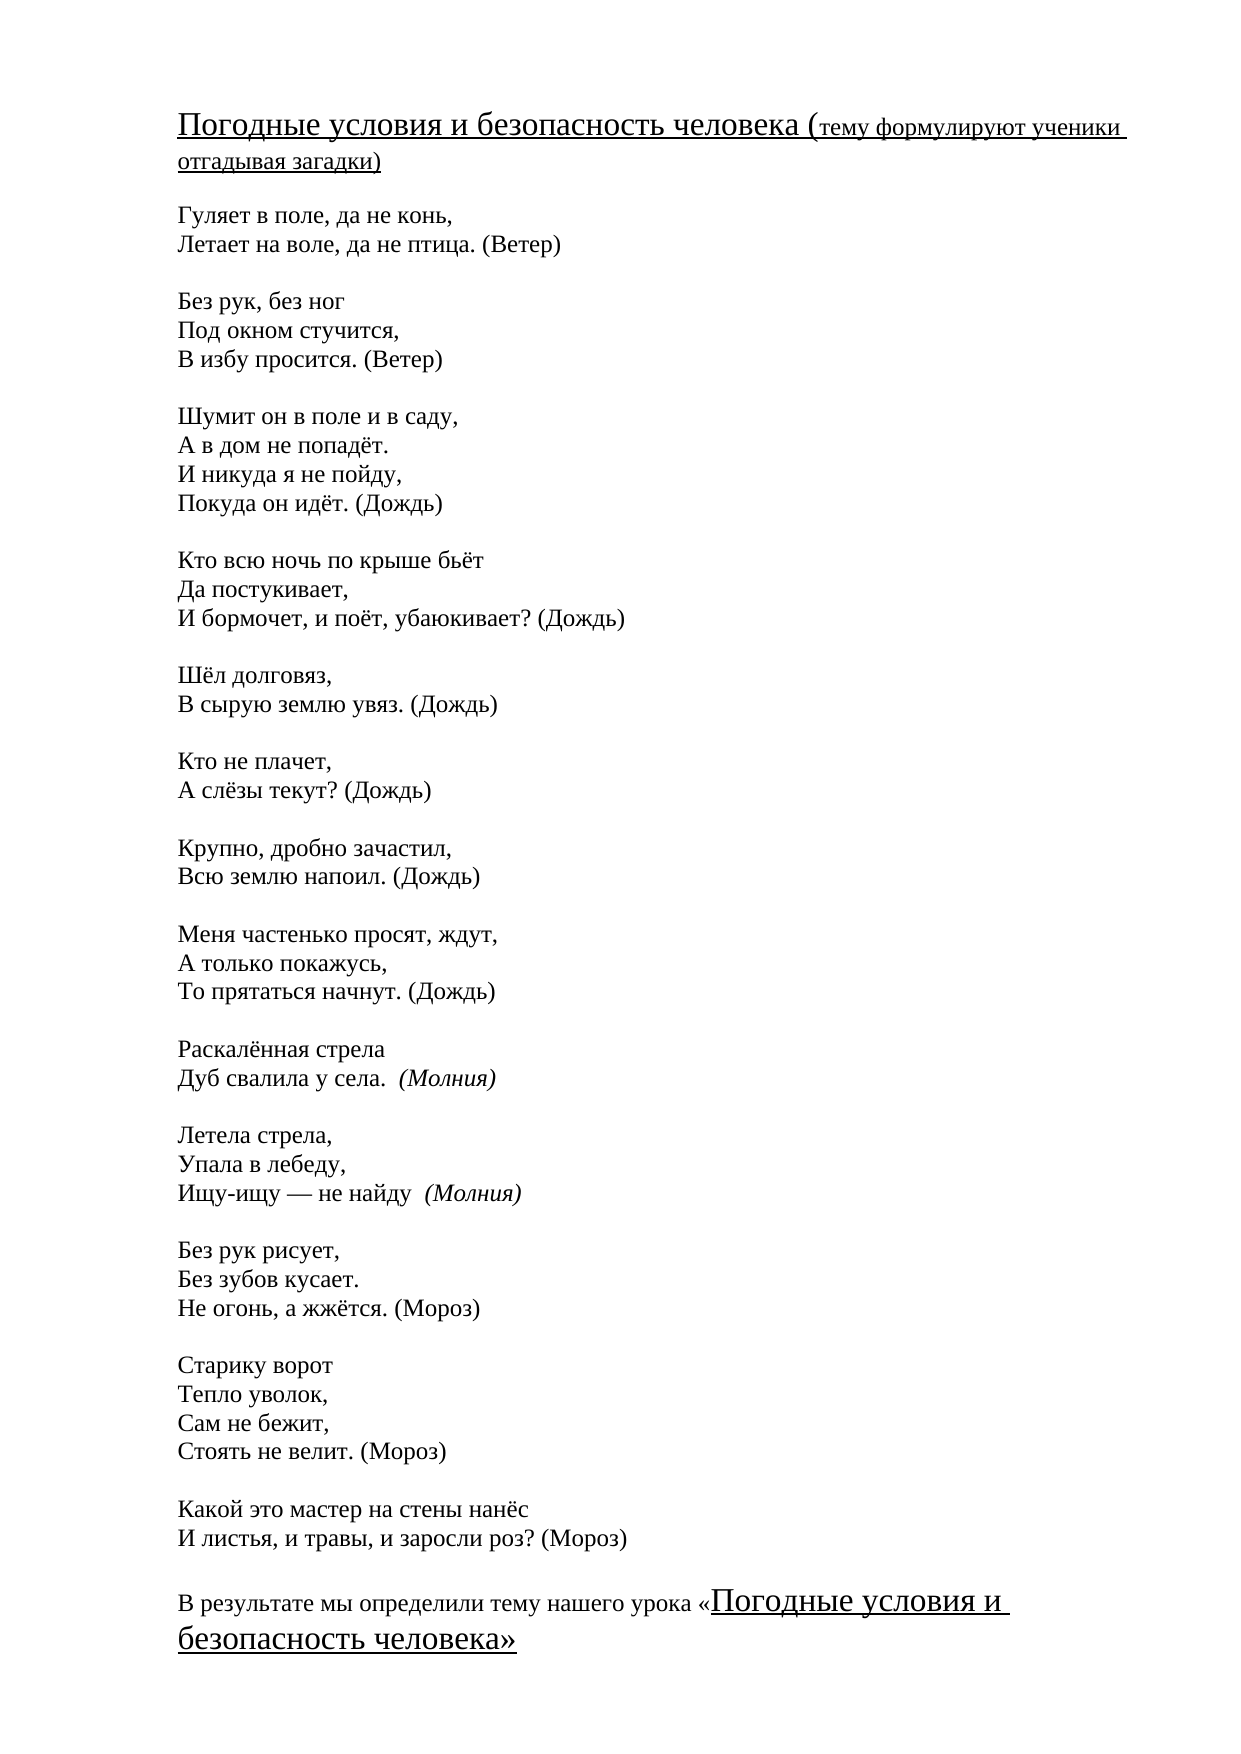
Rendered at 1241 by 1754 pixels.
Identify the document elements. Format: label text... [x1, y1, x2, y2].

text Всю землю напоил. (Дождь) [177, 861, 1152, 890]
text Тепло уволок, [177, 1379, 1152, 1408]
text И никуда я не пойду, [177, 459, 1152, 488]
text В результате мы определили тему нашего урока «Погодные условия и безопасность человека» [177, 1580, 1152, 1657]
text И листья, и травы, и заросли роз? (Мороз) [177, 1523, 1152, 1551]
text Без рук рисует, [177, 1235, 1152, 1264]
text Стоять не велит. (Мороз) [177, 1436, 1152, 1465]
text Да постукивает, [177, 574, 1152, 603]
text Летает на воле, да не птица. (Ветер) [177, 229, 1152, 258]
text Без рук, без ног [177, 286, 1152, 315]
text Гуляет в поле, да не конь, [177, 200, 1152, 229]
text Ищу-ищу — не найду (Молния) [177, 1178, 1152, 1206]
text Крупно, дробно зачастил, [177, 833, 1152, 861]
text Упала в лебеду, [177, 1149, 1152, 1178]
text А слёзы текут? (Дождь) [177, 775, 1152, 804]
text Какой это мастер на стены нанёс [177, 1494, 1152, 1523]
text Кто не плачет, [177, 746, 1152, 775]
text А в дом не попадёт. [177, 430, 1152, 459]
text Без зубов кусает. [177, 1264, 1152, 1293]
text Не огонь, а жжётся. (Мороз) [177, 1293, 1152, 1321]
text Меня частенько просят, ждут, [177, 919, 1152, 948]
text В сырую землю увяз. (Дождь) [177, 689, 1152, 718]
text Шумит он в поле и в саду, [177, 401, 1152, 430]
text Раскалённая стрела [177, 1034, 1152, 1063]
text И бормочет, и поёт, убаюкивает? (Дождь) [177, 603, 1152, 631]
text Дуб свалила у села. (Молния) [177, 1063, 1152, 1091]
text А только покажусь, [177, 948, 1152, 976]
text То прятаться начнут. (Дождь) [177, 976, 1152, 1005]
text Старику ворот [177, 1350, 1152, 1379]
text Погодные условия и безопасность человека (тему формулируют ученики отгадывая загадки) [177, 104, 1152, 175]
text В избу просится. (Ветер) [177, 344, 1152, 373]
text Шёл долговяз, [177, 660, 1152, 689]
text Покуда он идёт. (Дождь) [177, 488, 1152, 516]
text Летела стрела, [177, 1120, 1152, 1149]
text Под окном стучится, [177, 315, 1152, 344]
text Кто всю ночь по крыше бьёт [177, 545, 1152, 574]
text Сам не бежит, [177, 1408, 1152, 1436]
